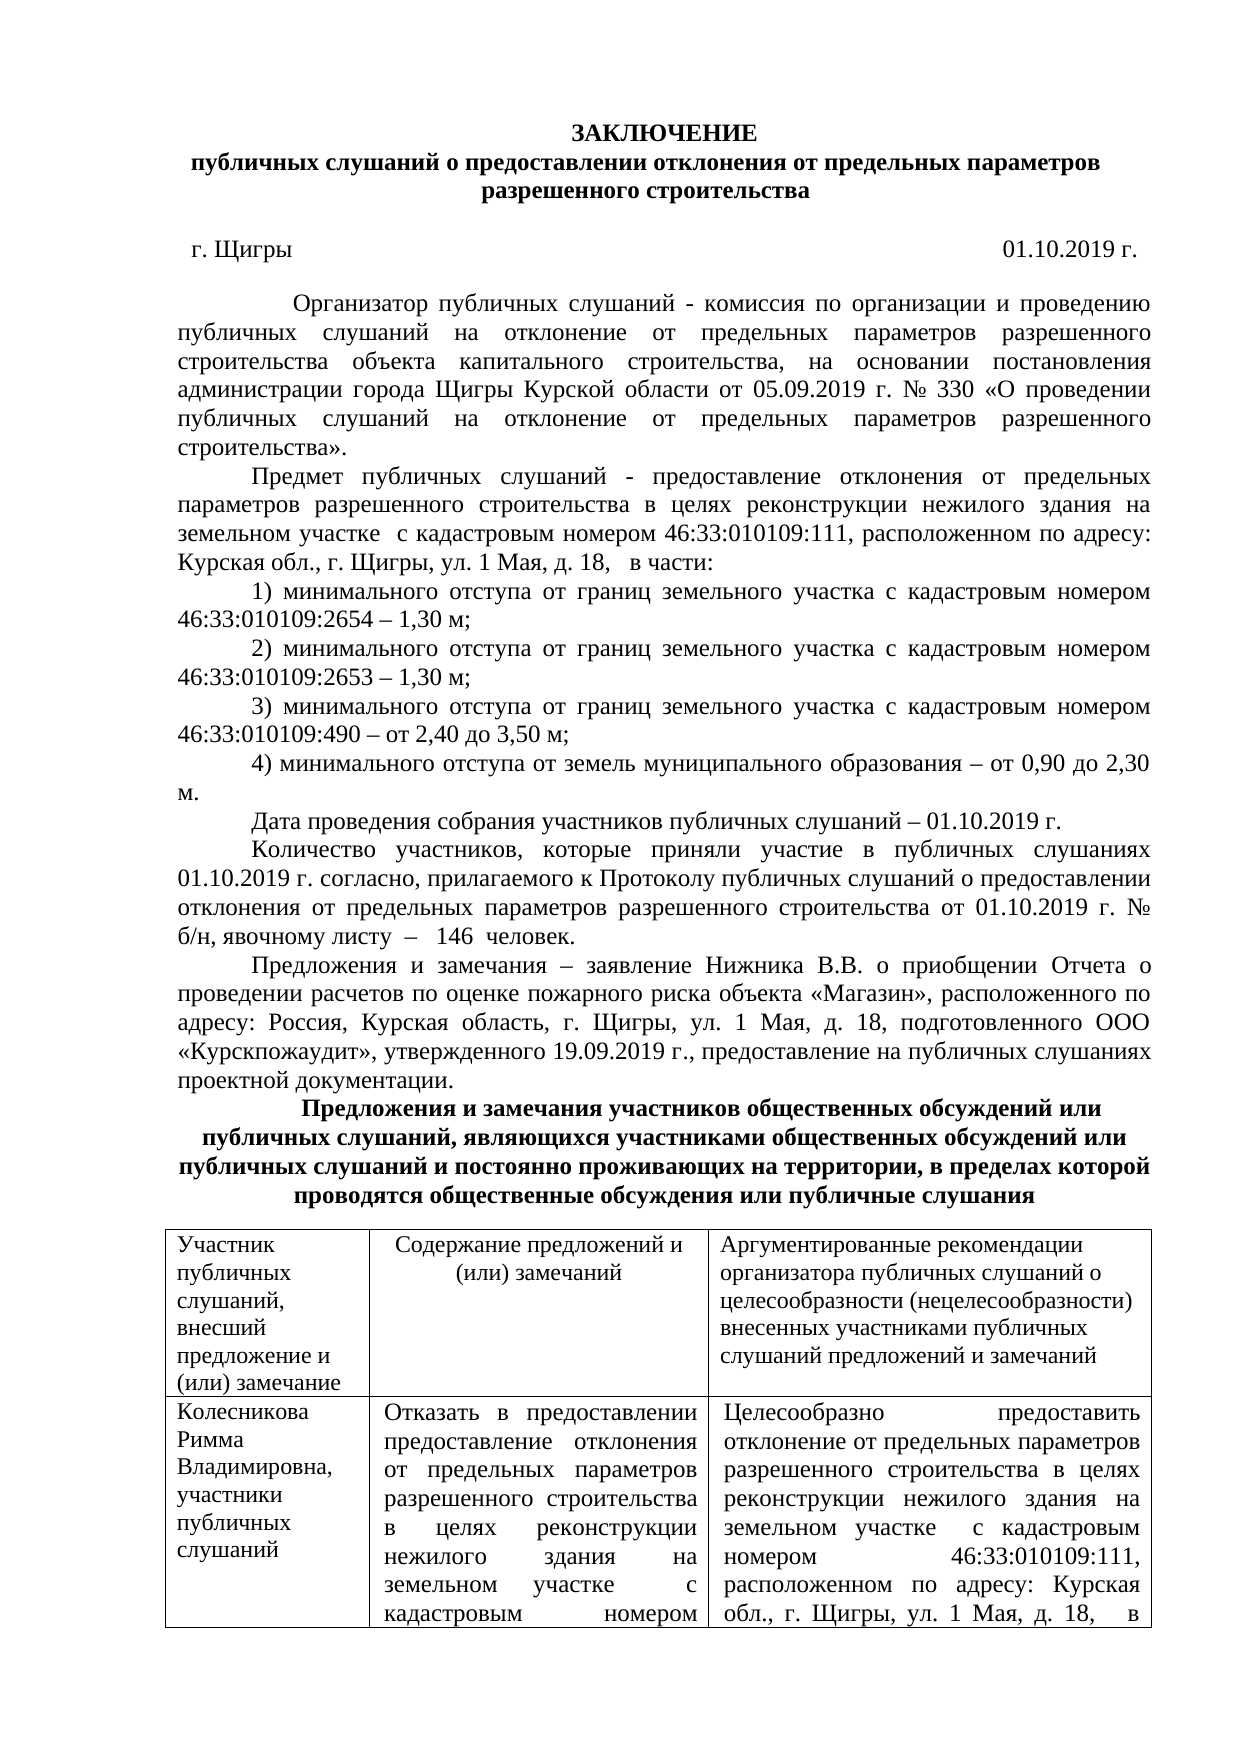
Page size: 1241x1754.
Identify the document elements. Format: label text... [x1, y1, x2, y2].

text 2) минимального отступа от границ земельного участка с кадастровым номером 46:33:010109:2653 – 1,30 м; [177, 633, 1152, 691]
text Дата проведения собрания участников публичных слушаний – 01.10.2019 г. [177, 806, 1152, 834]
text Количество участников, которые приняли участие в публичных слушаниях 01.10.2019 г. согласно, прилагаемого к Протоколу публичных слушаний о предоставлении отклонения от предельных параметров разрешенного строительства от 01.10.2019 г. № б/н, явочному листу – 146 человек. [177, 834, 1152, 950]
text Предложения и замечания участников общественных обсуждений или публичных слушаний, являющихся участниками общественных обсуждений или публичных слушаний и постоянно проживающих на территории, в пределах которой проводятся общественные обсуждения или публичные слушания [177, 1093, 1152, 1208]
text публичных слушаний о предоставлении отклонения от предельных параметров разрешенного строительства [140, 147, 1152, 204]
text Организатор публичных слушаний - комиссия по организации и проведению публичных слушаний на отклонение от предельных параметров разрешенного строительства объекта капитального строительства, на основании постановления администрации города Щигры Курской области от 05.09.2019 г. № 330 «О проведении публичных слушаний на отклонение от предельных параметров разрешенного строительства». [177, 288, 1152, 461]
text Предмет публичных слушаний - предоставление отклонения от предельных параметров разрешенного строительства в целях реконструкции нежилого здания на земельном участке с кадастровым номером 46:33:010109:111, расположенном по адресу: Курская обл., г. Щигры, ул. 1 Мая, д. 18, в части: [177, 461, 1152, 576]
text 4) минимального отступа от земель муниципального образования – от 0,90 до 2,30 м. [177, 748, 1152, 806]
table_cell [166, 1397, 369, 1627]
text 1) минимального отступа от границ земельного участка с кадастровым номером 46:33:010109:2654 – 1,30 м; [177, 576, 1152, 633]
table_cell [370, 1397, 708, 1627]
text г. Щигры 01.10.2019 г. [177, 234, 1152, 263]
table_header Аргументированные рекомендации организатора публичных слушаний о целесообразности (нецелесообразности) внесенных участниками публичных слушаний предложений и замечаний [709, 1230, 1151, 1396]
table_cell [709, 1397, 1151, 1627]
table_header Участник публичных слушаний, внесший предложение и (или) замечание [166, 1230, 369, 1396]
text 3) минимального отступа от границ земельного участка с кадастровым номером 46:33:010109:490 – от 2,40 до 3,50 м; [177, 691, 1152, 748]
text ЗАКЛЮЧЕНИЕ [177, 118, 1152, 147]
table_header Содержание предложений и (или) замечаний [370, 1230, 708, 1396]
text Предложения и замечания – заявление Нижника В.В. о приобщении Отчета о проведении расчетов по оценке пожарного риска объекта «Магазин», расположенного по адресу: Россия, Курская область, г. Щигры, ул. 1 Мая, д. 18, подготовленного ООО «Курскпожаудит», утвержденного 19.09.2019 г., предоставление на публичных слушаниях проектной документации. [177, 950, 1152, 1093]
